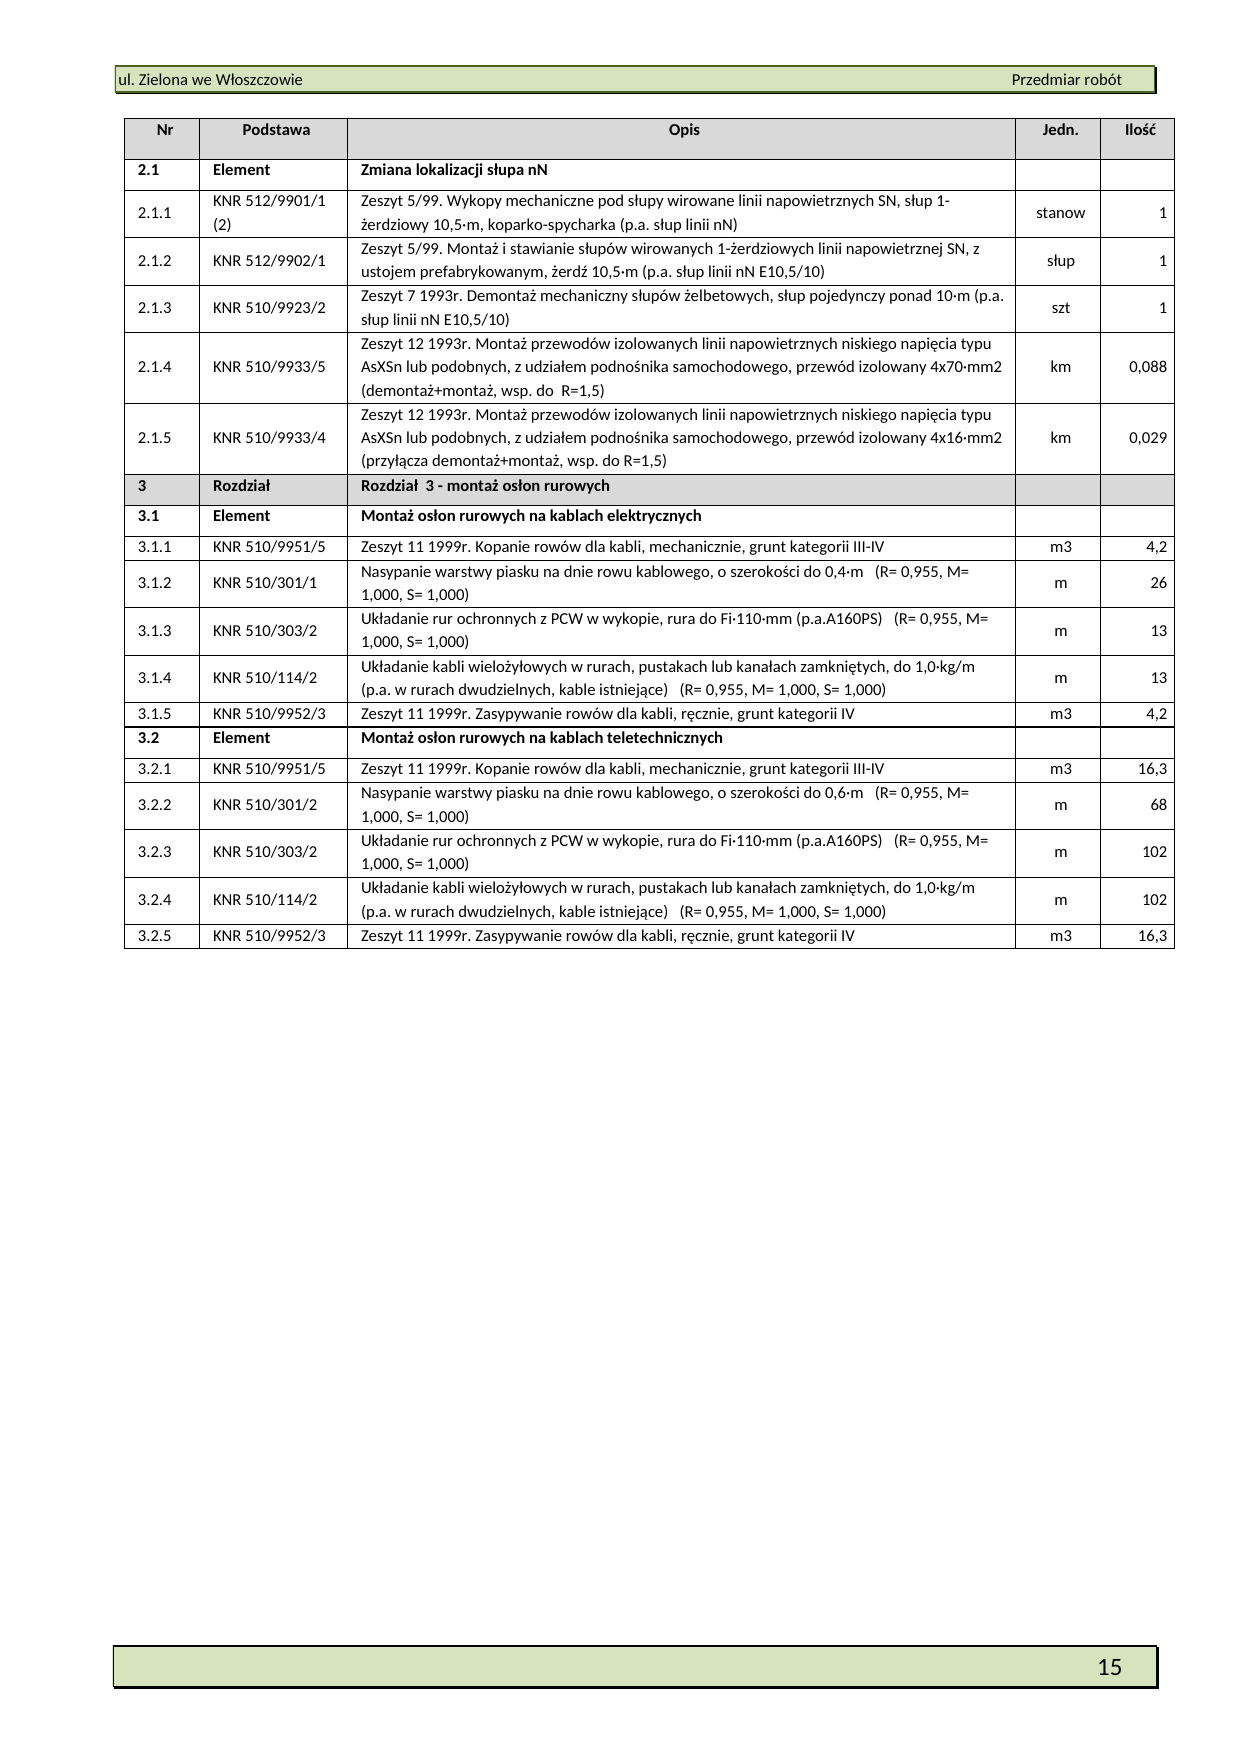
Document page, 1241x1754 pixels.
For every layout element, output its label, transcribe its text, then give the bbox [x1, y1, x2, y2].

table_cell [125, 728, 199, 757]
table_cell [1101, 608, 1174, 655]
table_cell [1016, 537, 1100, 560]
table_header Ilość [1101, 119, 1174, 159]
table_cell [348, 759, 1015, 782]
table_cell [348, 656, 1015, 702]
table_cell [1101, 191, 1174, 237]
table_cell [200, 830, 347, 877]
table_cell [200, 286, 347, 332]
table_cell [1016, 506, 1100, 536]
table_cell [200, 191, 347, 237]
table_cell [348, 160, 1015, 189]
table_header Podstawa [200, 119, 347, 159]
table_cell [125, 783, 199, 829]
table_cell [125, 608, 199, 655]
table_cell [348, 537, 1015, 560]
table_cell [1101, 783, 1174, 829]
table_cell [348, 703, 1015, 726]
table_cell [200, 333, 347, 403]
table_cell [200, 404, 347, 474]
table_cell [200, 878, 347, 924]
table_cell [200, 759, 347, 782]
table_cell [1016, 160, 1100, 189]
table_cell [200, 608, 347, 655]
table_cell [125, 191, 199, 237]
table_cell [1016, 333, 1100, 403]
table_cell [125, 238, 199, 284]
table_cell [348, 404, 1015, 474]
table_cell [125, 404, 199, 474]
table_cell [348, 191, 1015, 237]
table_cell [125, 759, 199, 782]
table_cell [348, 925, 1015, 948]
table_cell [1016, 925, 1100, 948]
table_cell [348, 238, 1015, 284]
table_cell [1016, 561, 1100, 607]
table_header Nr [125, 119, 199, 159]
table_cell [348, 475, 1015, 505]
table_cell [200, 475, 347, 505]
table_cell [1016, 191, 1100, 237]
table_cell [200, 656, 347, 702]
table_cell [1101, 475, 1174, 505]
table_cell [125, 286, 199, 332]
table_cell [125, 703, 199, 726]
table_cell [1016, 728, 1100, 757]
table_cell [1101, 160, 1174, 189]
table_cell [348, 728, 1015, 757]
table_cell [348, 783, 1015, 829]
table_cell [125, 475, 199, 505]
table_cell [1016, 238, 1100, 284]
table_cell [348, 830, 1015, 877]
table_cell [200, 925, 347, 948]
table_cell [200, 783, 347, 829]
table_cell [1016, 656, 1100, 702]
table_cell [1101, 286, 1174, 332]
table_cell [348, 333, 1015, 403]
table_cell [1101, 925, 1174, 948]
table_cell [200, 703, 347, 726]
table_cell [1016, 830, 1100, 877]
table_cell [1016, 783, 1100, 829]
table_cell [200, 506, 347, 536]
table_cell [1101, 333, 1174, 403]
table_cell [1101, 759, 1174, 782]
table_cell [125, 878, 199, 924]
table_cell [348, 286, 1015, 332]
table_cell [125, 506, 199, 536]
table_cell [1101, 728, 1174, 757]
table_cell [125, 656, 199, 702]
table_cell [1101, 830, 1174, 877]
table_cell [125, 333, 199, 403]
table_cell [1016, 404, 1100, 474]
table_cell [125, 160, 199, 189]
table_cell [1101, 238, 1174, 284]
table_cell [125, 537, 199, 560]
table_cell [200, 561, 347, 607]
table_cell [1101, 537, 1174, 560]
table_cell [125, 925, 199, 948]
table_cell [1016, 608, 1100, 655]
table_header Jedn. [1016, 119, 1100, 159]
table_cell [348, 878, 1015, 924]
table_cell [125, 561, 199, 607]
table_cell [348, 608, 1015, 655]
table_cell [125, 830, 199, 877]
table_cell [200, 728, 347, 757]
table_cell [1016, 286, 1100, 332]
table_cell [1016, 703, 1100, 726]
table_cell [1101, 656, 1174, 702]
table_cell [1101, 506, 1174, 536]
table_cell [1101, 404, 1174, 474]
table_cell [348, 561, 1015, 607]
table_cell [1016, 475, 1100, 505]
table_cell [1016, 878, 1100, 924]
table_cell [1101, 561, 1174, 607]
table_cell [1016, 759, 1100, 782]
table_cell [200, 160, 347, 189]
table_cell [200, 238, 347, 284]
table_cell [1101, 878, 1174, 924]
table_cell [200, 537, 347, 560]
table_header Opis [348, 119, 1015, 159]
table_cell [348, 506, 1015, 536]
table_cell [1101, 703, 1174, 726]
